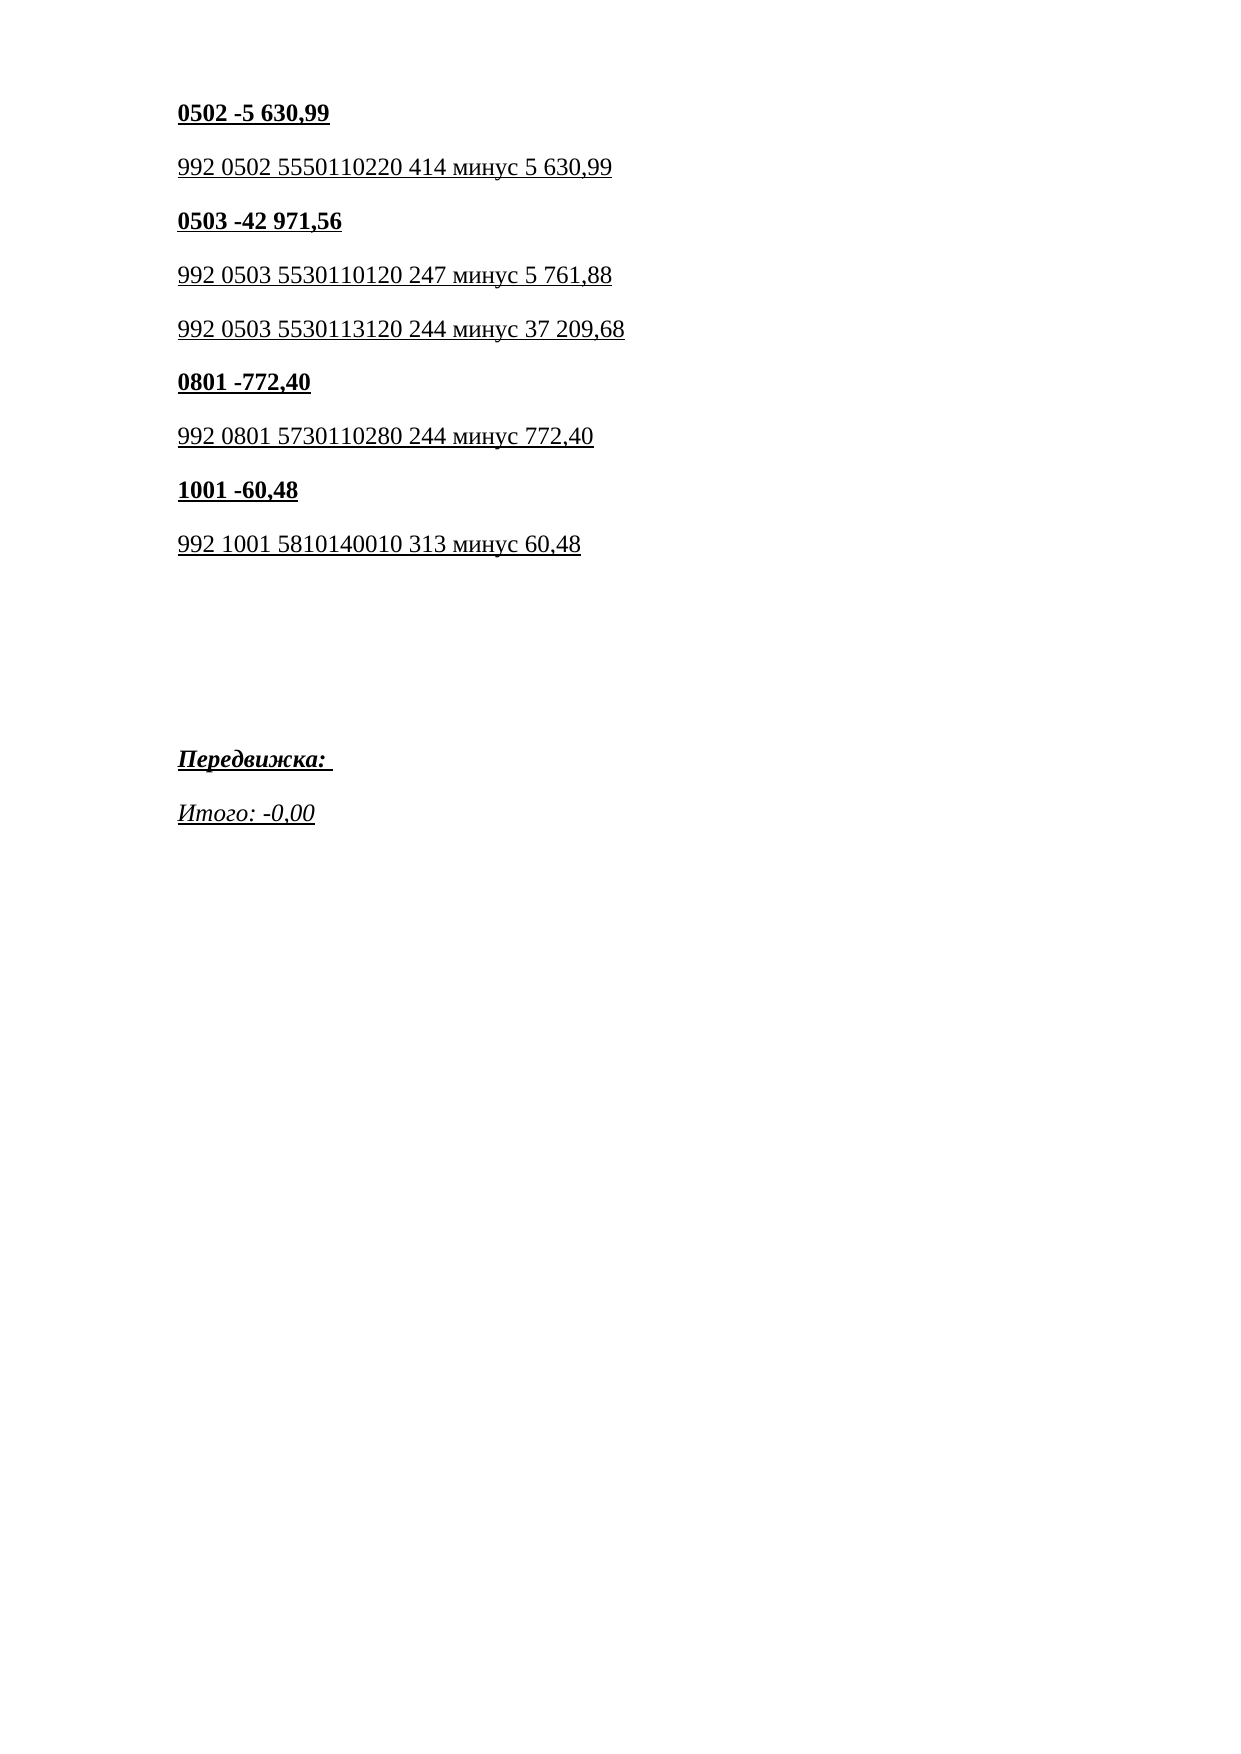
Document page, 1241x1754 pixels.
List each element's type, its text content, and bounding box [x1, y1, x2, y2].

text 0503 -42 971,56 [177, 206, 1211, 235]
text 992 0502 5550110220 414 минус 5 630,99 [177, 152, 1211, 181]
text 0801 -772,40 [177, 367, 1211, 396]
text Передвижка: [177, 744, 1211, 773]
text Итого: -0,00 [177, 798, 1211, 827]
text 992 0503 5530113120 244 минус 37 209,68 [177, 314, 1211, 342]
text 992 1001 5810140010 313 минус 60,48 [177, 529, 1211, 558]
text 992 0801 5730110280 244 минус 772,40 [177, 421, 1211, 450]
text 992 0503 5530110120 247 минус 5 761,88 [177, 260, 1211, 288]
text 1001 -60,48 [177, 475, 1211, 504]
text 0502 -5 630,99 [177, 98, 1211, 127]
